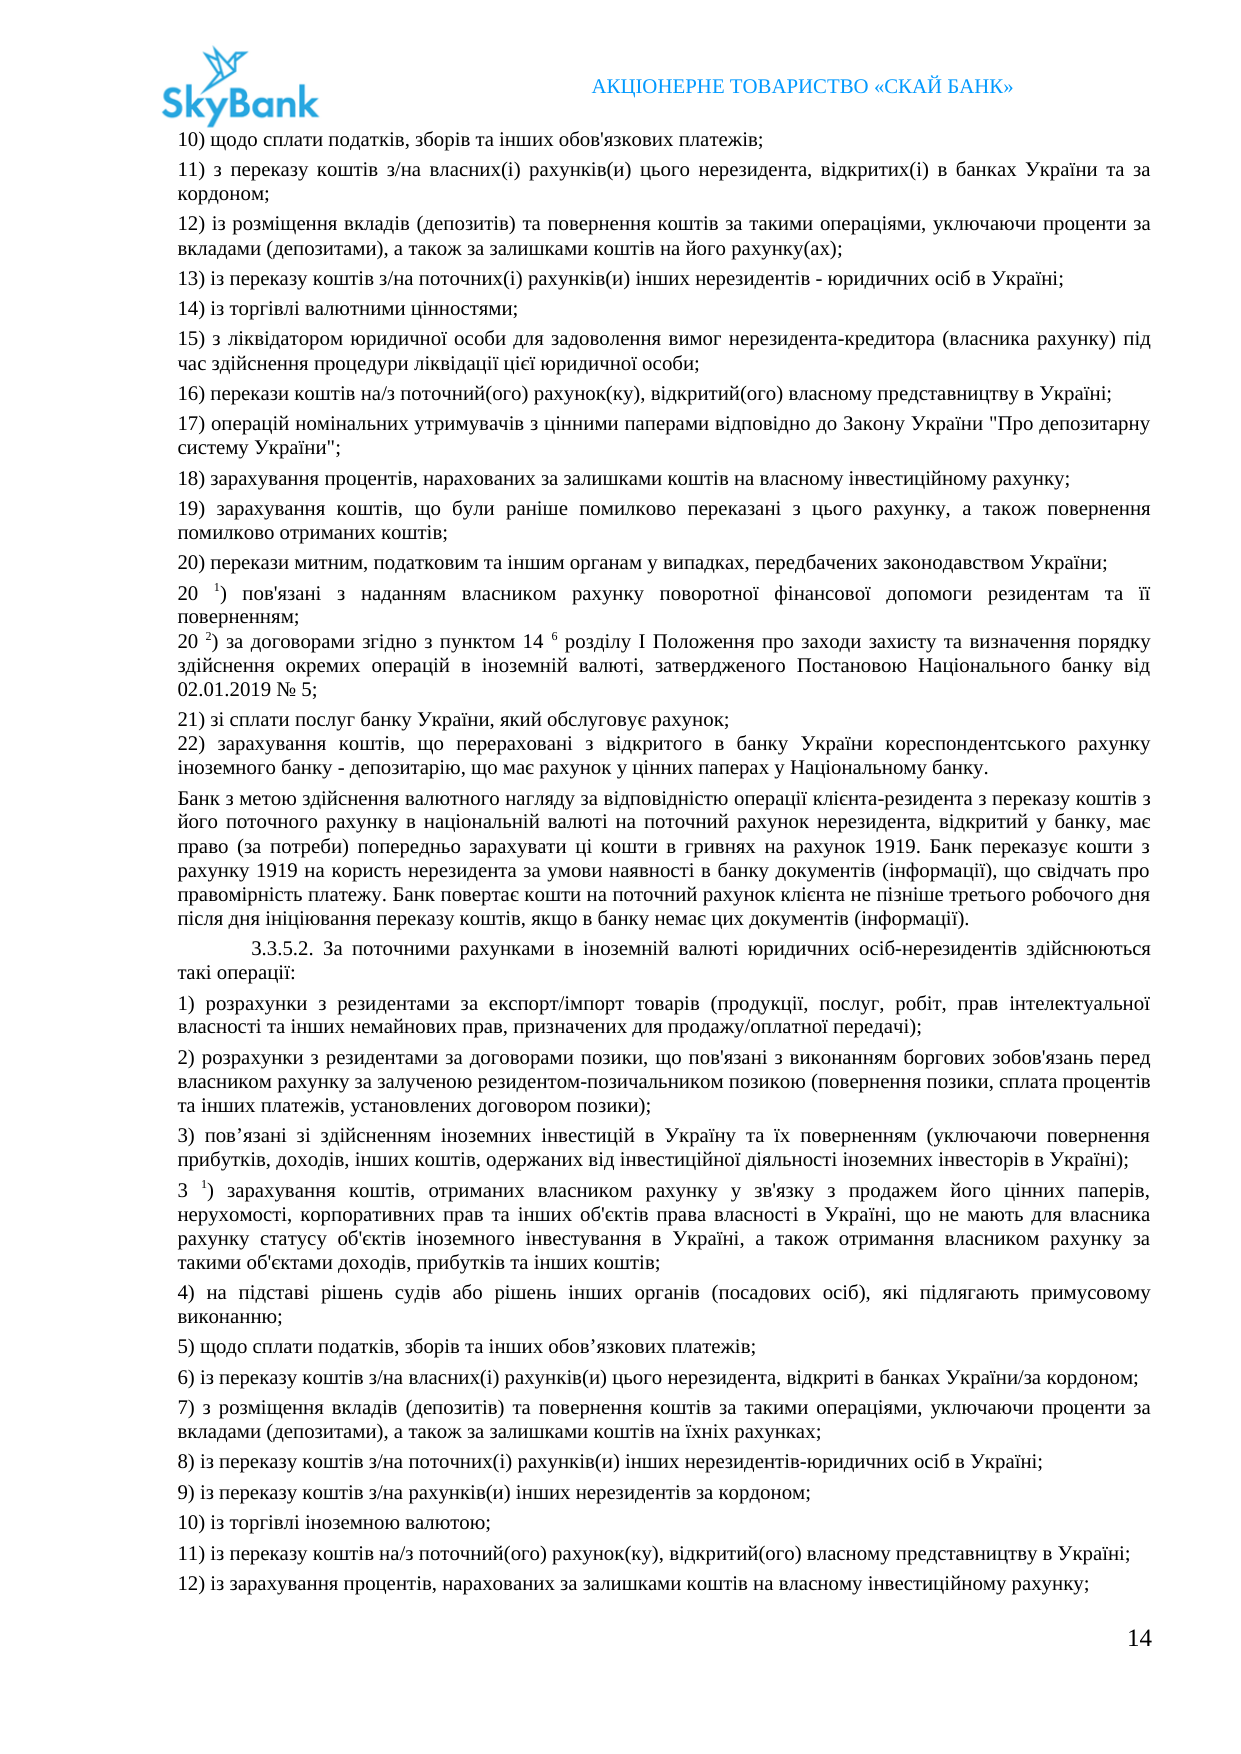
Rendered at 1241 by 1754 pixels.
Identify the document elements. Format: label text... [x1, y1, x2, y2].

text 4) на підставі рішень судів або рішень інших органів (посадових осіб), які підлягають примусовому виконанню; [177, 1280, 1152, 1328]
text 18) зарахування процентів, нарахованих за залишками коштів на власному інвестиційному рахунку; [177, 465, 1152, 489]
picture [142, 35, 349, 140]
text Банк з метою здійснення валютного нагляду за відповідністю операції клієнта-резидента з переказу коштів з його поточного рахунку в національній валюті на поточний рахунок нерезидента, відкритий у банку, має право (за потреби) попередньо зарахувати ці кошти в гривнях на рахунок 1919. Банк переказує кошти з рахунку 1919 на користь нерезидента за умови наявності в банку документів (інформації), що свідчать про правомірність платежу. Банк повертає кошти на поточний рахунок клієнта не пізніше третього робочого дня після дня ініціювання переказу коштів, якщо в банку немає цих документів (інформації). [177, 785, 1152, 930]
text 6) із переказу коштів з/на власних(і) рахунків(и) цього нерезидента, відкриті в банках України/за кордоном; [177, 1365, 1152, 1389]
text 8) із переказу коштів з/на поточних(і) рахунків(и) інших нерезидентів-юридичних осіб в Україні; [177, 1449, 1152, 1473]
text 1) розрахунки з резидентами за експорт/імпорт товарів (продукції, послуг, робіт, прав інтелектуальної власності та інших немайнових прав, призначених для продажу/оплатної передачі); [177, 990, 1152, 1038]
text 10) щодо сплати податків, зборів та інших обов'язкових платежів; [177, 127, 1152, 151]
text 11) із переказу коштів на/з поточний(ого) рахунок(ку), відкритий(ого) власному представництву в Україні; [177, 1540, 1152, 1564]
text 13) із переказу коштів з/на поточних(і) рахунків(и) інших нерезидентів - юридичних осіб в Україні; [177, 266, 1152, 290]
text 20 1) пов'язані з наданням власником рахунку поворотної фінансової допомоги резидентам та її поверненням; [177, 580, 1152, 628]
text 12) із розміщення вкладів (депозитів) та повернення коштів за такими операціями, уключаючи проценти за вкладами (депозитами), а також за залишками коштів на його рахунку(ах); [177, 211, 1152, 259]
text 17) операцій номінальних утримувачів з цінними паперами відповідно до Закону України "Про депозитарну систему України"; [177, 411, 1152, 459]
text 22) зарахування коштів, що перераховані з відкритого в банку України кореспондентського рахунку іноземного банку - депозитарію, що має рахунок у цінних паперах у Національному банку. [177, 731, 1152, 779]
text 19) зарахування коштів, що були раніше помилково переказані з цього рахунку, а також повернення помилково отриманих коштів; [177, 496, 1152, 544]
text 20) перекази митним, податковим та іншим органам у випадках, передбачених законодавством України; [177, 550, 1152, 574]
text 5) щодо сплати податків, зборів та інших обов’язкових платежів; [177, 1334, 1152, 1358]
text 12) із зарахування процентів, нарахованих за залишками коштів на власному інвестиційному рахунку; [177, 1571, 1152, 1595]
text 3.3.5.2. За поточними рахунками в іноземній валюті юридичних осіб-нерезидентів здійснюються такі операції: [177, 936, 1152, 984]
text 9) із переказу коштів з/на рахунків(и) інших нерезидентів за кордоном; [177, 1480, 1152, 1504]
text 15) з ліквідатором юридичної особи для задоволення вимог нерезидента-кредитора (власника рахунку) під час здійснення процедури ліквідації цієї юридичної особи; [177, 326, 1152, 374]
text 20 2) за договорами згідно з пунктом 14 6 розділу I Положення про заходи захисту та визначення порядку здійснення окремих операцій в іноземній валюті, затвердженого Постановою Національного банку від 02.01.2019 № 5; [177, 628, 1152, 701]
text 14) із торгівлі валютними цінностями; [177, 296, 1152, 320]
text 16) перекази коштів на/з поточний(ого) рахунок(ку), відкритий(ого) власному представництву в Україні; [177, 381, 1152, 405]
text 21) зі сплати послуг банку України, який обслуговує рахунок; [177, 707, 1152, 731]
text 2) розрахунки з резидентами за договорами позики, що пов'язані з виконанням боргових зобов'язань перед власником рахунку за залученою резидентом-позичальником позикою (повернення позики, сплата процентів та інших платежів, установлених договором позики); [177, 1045, 1152, 1117]
text 3 1) зарахування коштів, отриманих власником рахунку у зв'язку з продажем його цінних паперів, нерухомості, корпоративних прав та інших об'єктів права власності в Україні, що не мають для власника рахунку статусу об'єктів іноземного інвестування в Україні, а також отримання власником рахунку за такими об'єктами доходів, прибутків та інших коштів; [177, 1178, 1152, 1274]
text 11) з переказу коштів з/на власних(і) рахунків(и) цього нерезидента, відкритих(і) в банках України та за кордоном; [177, 157, 1152, 205]
text 3) пов’язані зі здійсненням іноземних інвестицій в Україну та їх поверненням (уключаючи повернення прибутків, доходів, інших коштів, одержаних від інвестиційної діяльності іноземних інвесторів в Україні); [177, 1123, 1152, 1171]
text 7) з розміщення вкладів (депозитів) та повернення коштів за такими операціями, уключаючи проценти за вкладами (депозитами), а також за залишками коштів на їхніх рахунках; [177, 1395, 1152, 1443]
text 10) із торгівлі іноземною валютою; [177, 1510, 1152, 1534]
